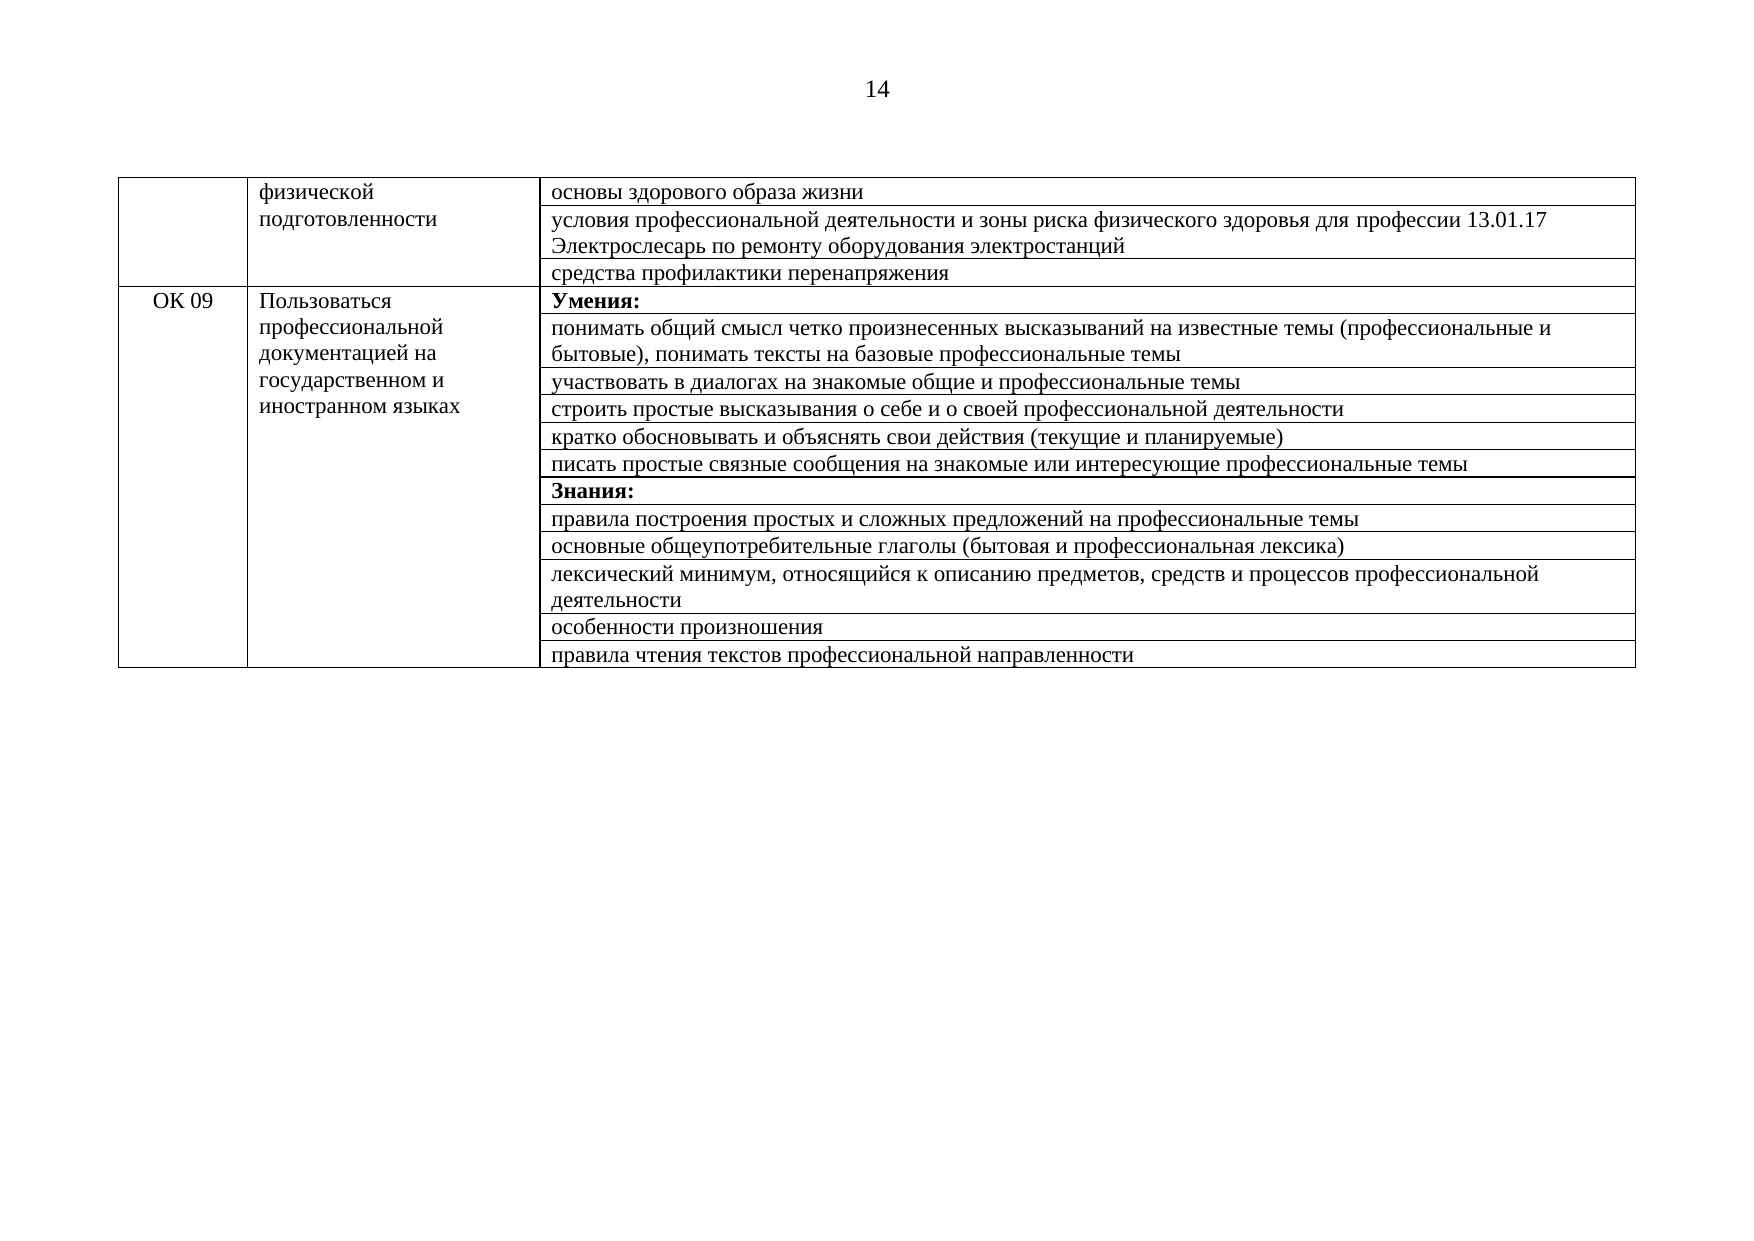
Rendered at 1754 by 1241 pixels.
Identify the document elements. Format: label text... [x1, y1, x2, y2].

table_cell правила построения простых и сложных предложений на профессиональные темы [541, 505, 1635, 531]
table_cell Пользоваться профессиональной документацией на государственном и иностранном языках [248, 287, 539, 667]
table_cell правила чтения текстов профессиональной направленности [541, 641, 1635, 667]
table_cell Умения: [541, 287, 1635, 313]
table_cell участвовать в диалогах на знакомые общие и профессиональные темы [541, 368, 1635, 394]
table_cell особенности произношения [541, 614, 1635, 640]
table_cell основы здорового образа жизни [541, 178, 1635, 204]
table_cell условия профессиональной деятельности и зоны риска физического здоровья для профессии 13.01.17 Электрослесарь по ремонту оборудования электростанций [541, 206, 1635, 258]
table_cell строить простые высказывания о себе и о своей профессиональной деятельности [541, 395, 1635, 422]
table_cell средства профилактики перенапряжения [541, 259, 1635, 286]
table_cell кратко обосновывать и объяснять свои действия (текущие и планируемые) [541, 423, 1635, 449]
table_cell Знания: [541, 478, 1635, 504]
table_cell лексический минимум, относящийся к описанию предметов, средств и процессов профессиональной деятельности [541, 560, 1635, 612]
table_cell основные общеупотребительные глаголы (бытовая и профессиональная лексика) [541, 532, 1635, 559]
table_cell писать простые связные сообщения на знакомые или интересующие профессиональные темы [541, 450, 1635, 476]
table_cell понимать общий смысл четко произнесенных высказываний на известные темы (профессиональные и бытовые), понимать тексты на базовые профессиональные темы [541, 314, 1635, 367]
table_cell ОК 09 [119, 287, 247, 667]
